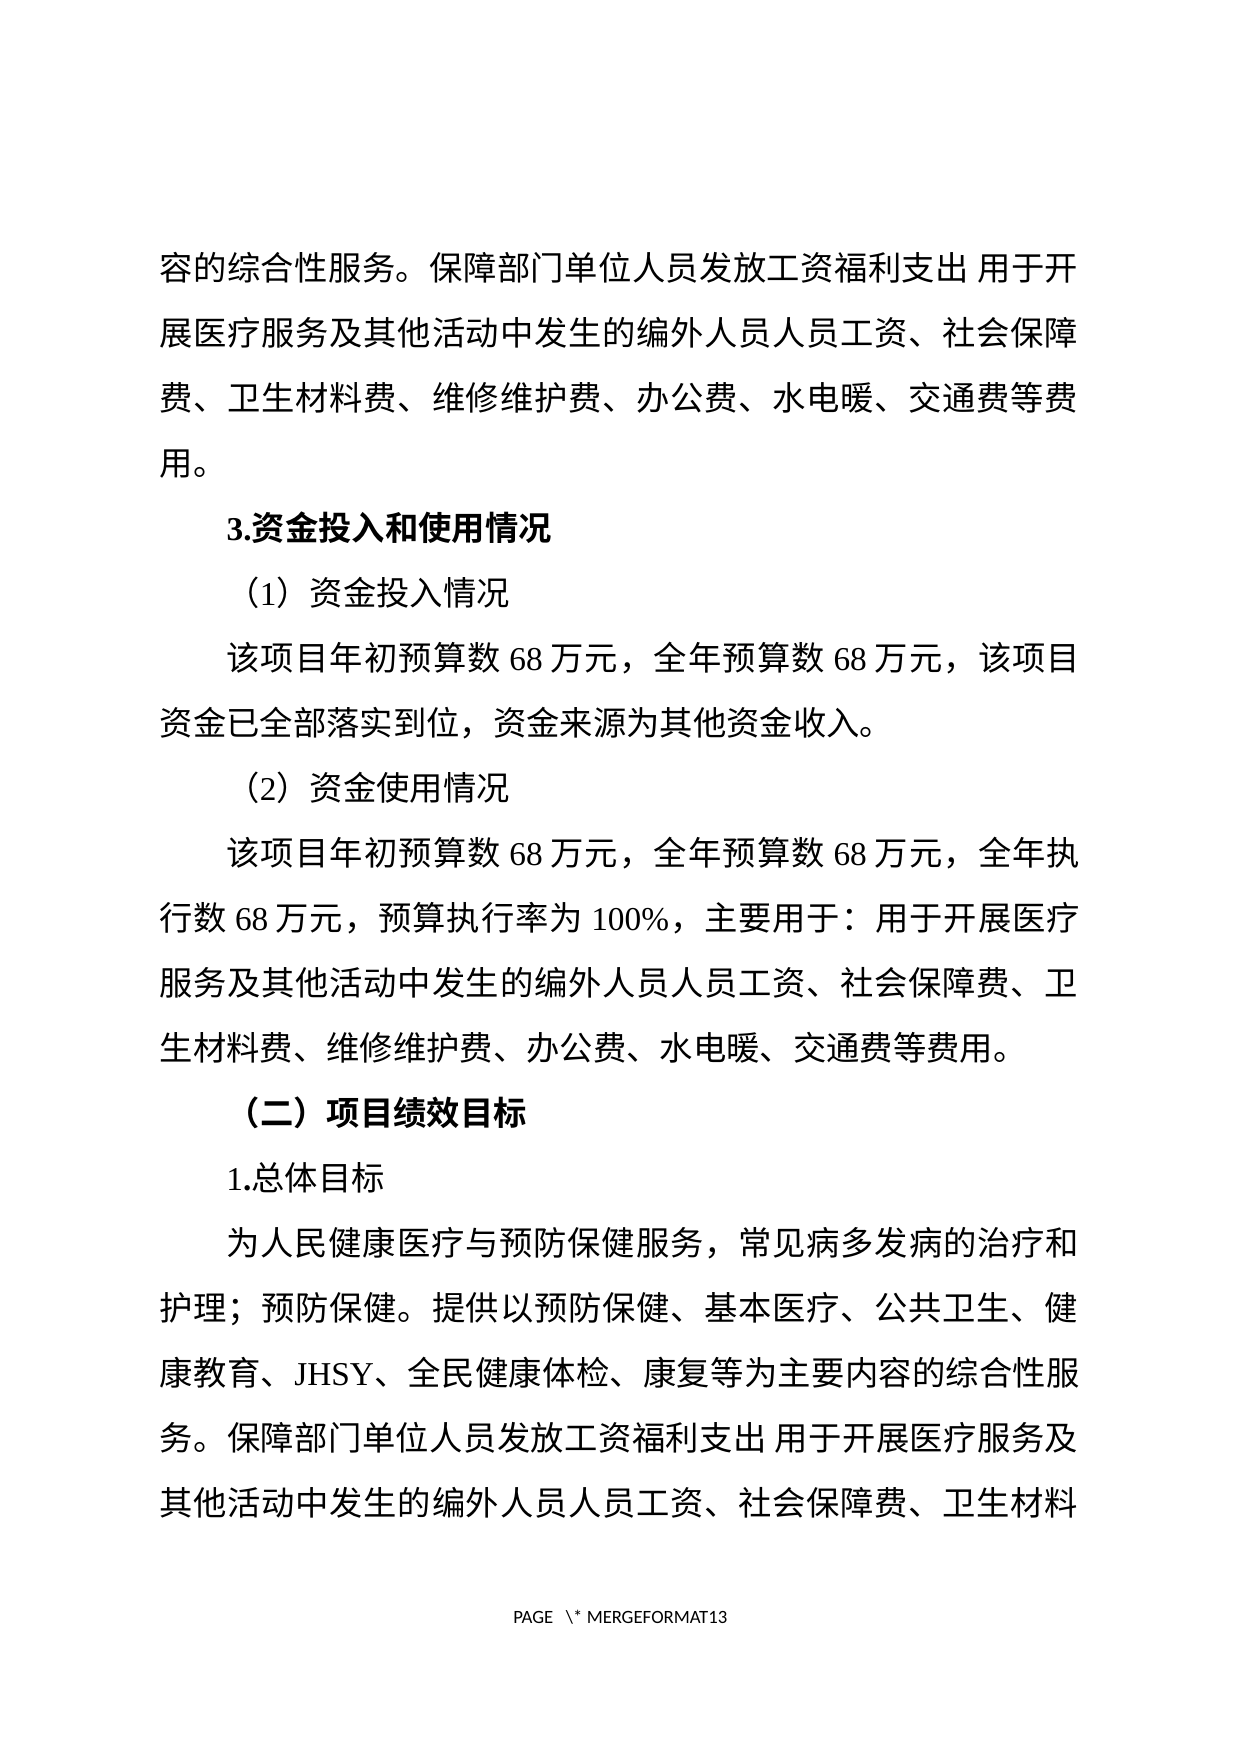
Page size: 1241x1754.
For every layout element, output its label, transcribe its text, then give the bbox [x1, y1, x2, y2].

text （2）资金使用情况 [159, 753, 1081, 818]
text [159, 233, 1081, 493]
text 该项目年初预算数68万元，全年预算数68万元，该项目资金已全部落实到位，资金来源为其他资金收入。 [159, 623, 1081, 753]
text （二）项目绩效目标 [159, 1078, 1081, 1143]
text 该项目年初预算数68万元，全年预算数68万元，全年执行数68万元，预算执行率为100%，主要用于：用于开展医疗服务及其他活动中发生的编外人员人员工资、社会保障费、卫生材料费、维修维护费、办公费、水电暖、交通费等费用。 [159, 818, 1081, 1078]
text （1）资金投入情况 [159, 558, 1081, 623]
text 1.总体目标 [159, 1143, 1081, 1208]
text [159, 1208, 1081, 1533]
text 3.资金投入和使用情况 [159, 493, 1081, 558]
